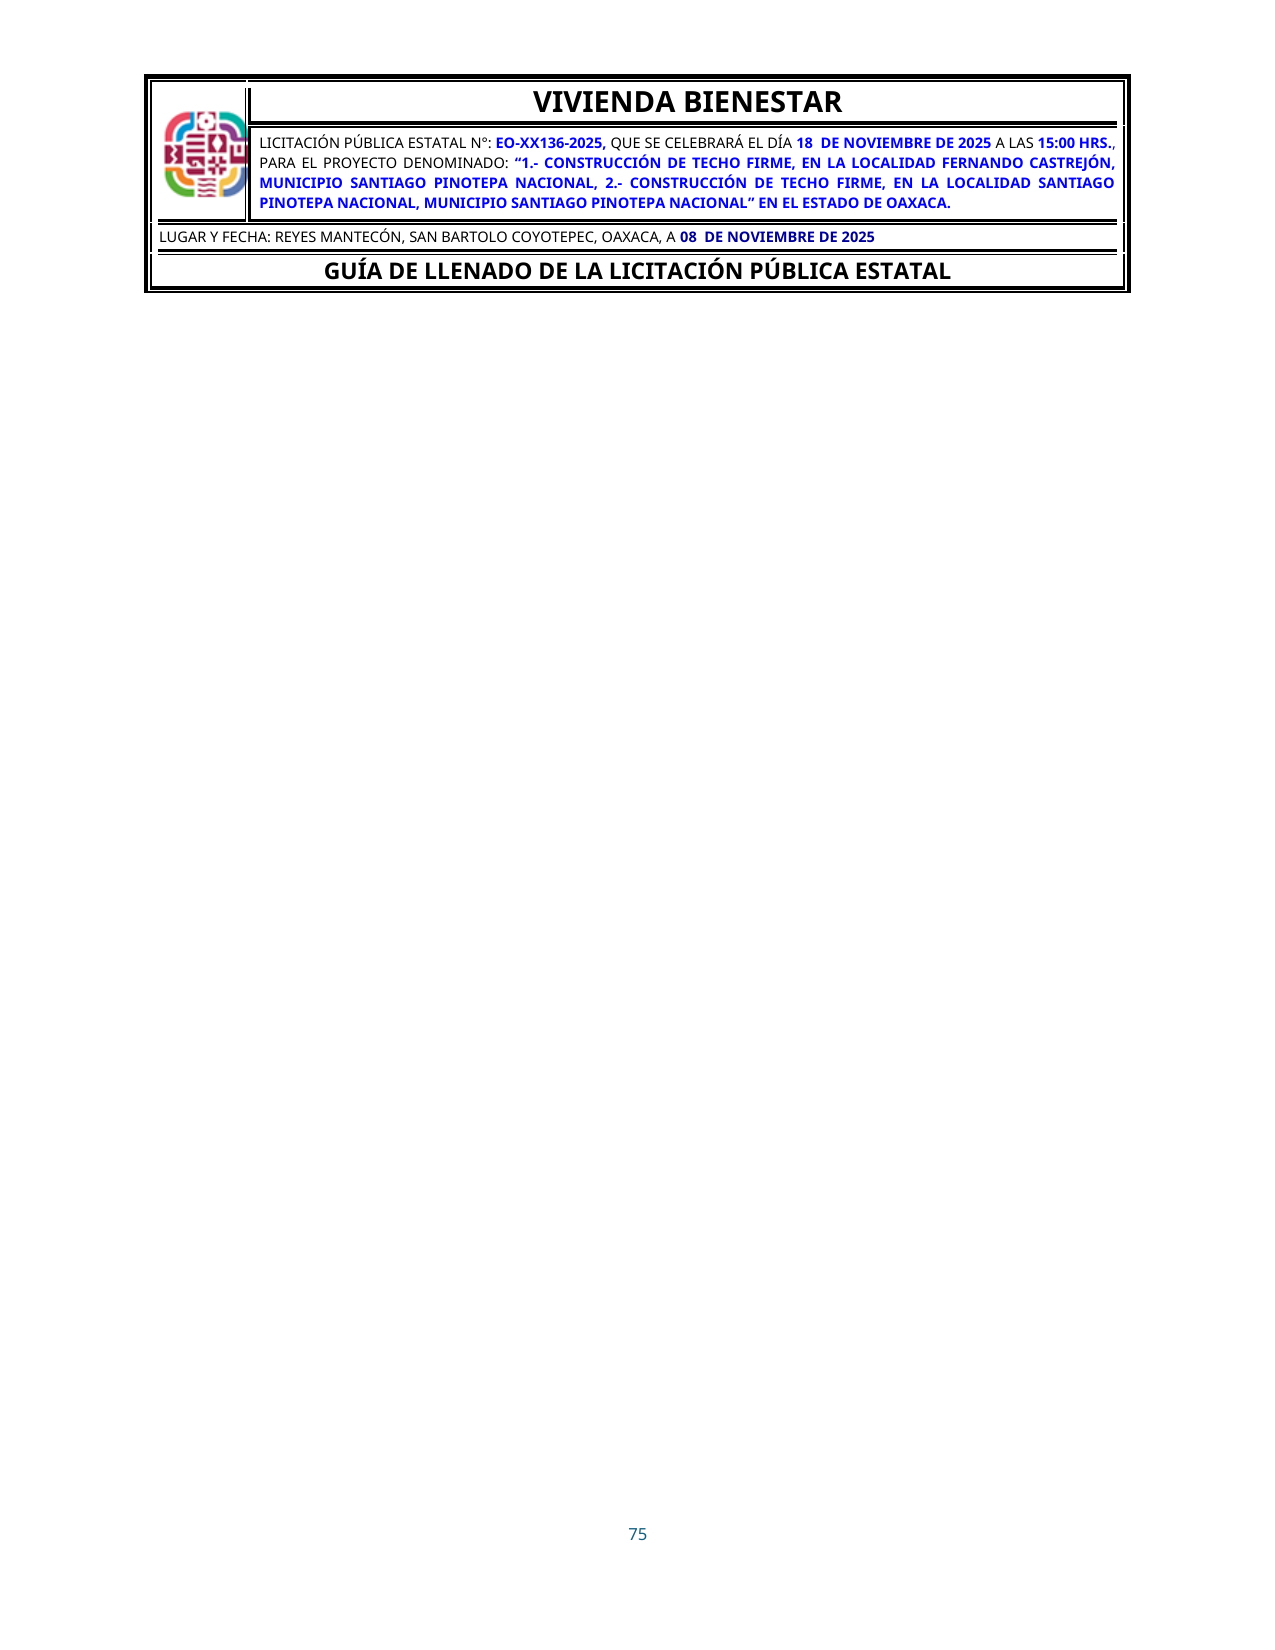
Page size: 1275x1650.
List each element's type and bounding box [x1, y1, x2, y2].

picture [251, 103, 260, 121]
picture [153, 103, 245, 203]
picture [246, 103, 260, 203]
picture [251, 128, 260, 203]
